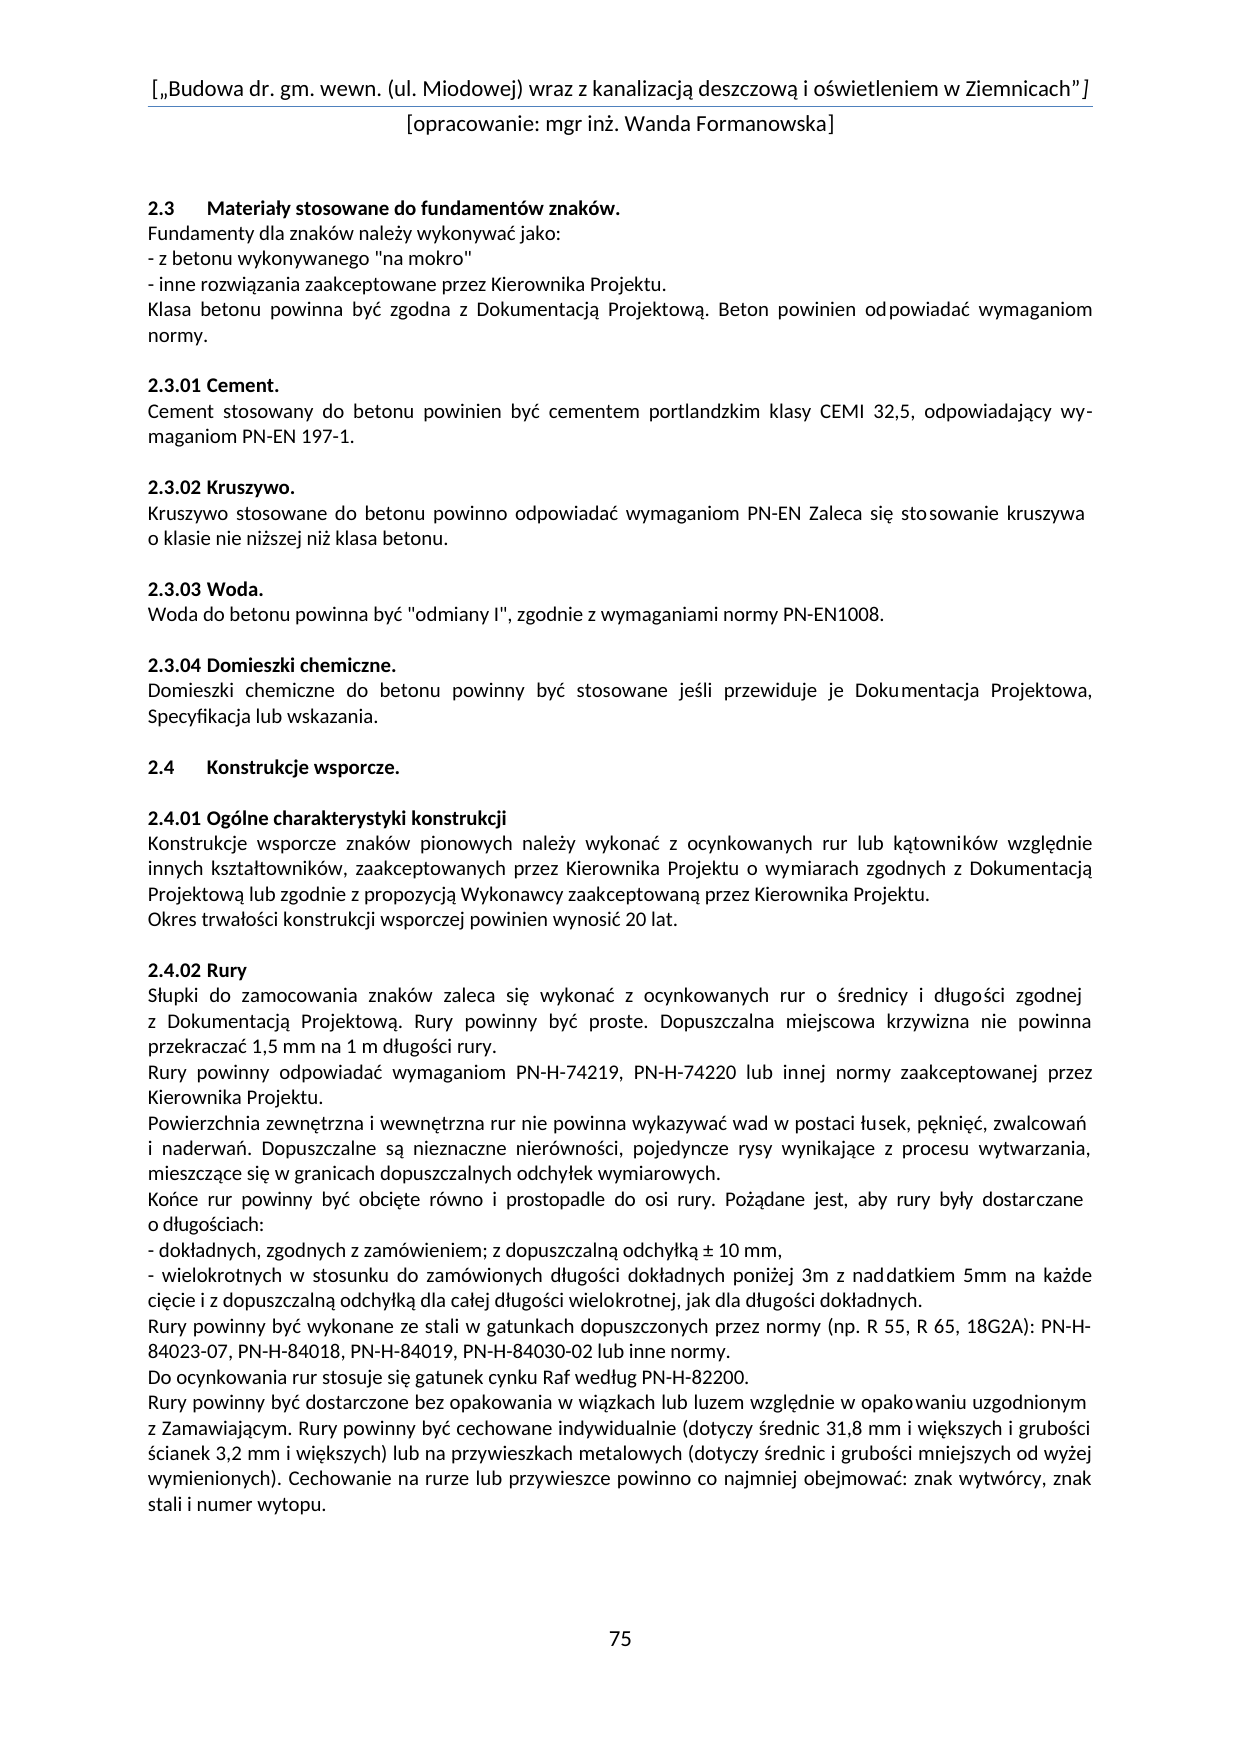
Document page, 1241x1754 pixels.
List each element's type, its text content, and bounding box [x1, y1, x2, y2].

text Rury powinny odpowiadać wymaganiom PN-H-74219, PN-H-74220 lub innej normy zaakceptowanej przez Kierownika Projektu. [148, 1059, 1093, 1110]
text Rury powinny być dostarczone bez opakowania w wiązkach lub luzem względnie w opakowaniu uzgodnionym z Zamawiającym. Rury powinny być cechowane indywidualnie (dotyczy średnic 31,8 mm i większych i grubości ścianek 3,2 mm i większych) lub na przywieszkach metalowych (dotyczy średnic i grubości mniejszych od wyżej wymienionych). Cechowanie na rurze lub przywieszce powinno co najmniej obejmować: znak wytwórcy, znak stali i numer wytopu. [148, 1389, 1093, 1516]
text Końce rur powinny być obcięte równo i prostopadle do osi rury. Pożądane jest, aby rury były dostarczane o długościach: [148, 1186, 1093, 1237]
text Słupki do zamocowania znaków zaleca się wykonać z ocynkowanych rur o średnicy i długości zgodnej z Dokumentacją Projektową. Rury powinny być proste. Dopuszczalna miejscowa krzywizna nie powinna przekraczać na długości rury. [148, 983, 1093, 1059]
text 2.3.02 Kruszywo. [148, 474, 1093, 500]
text Do ocynkowania rur stosuje się gatunek cynku Raf według PN-H-82200. [148, 1364, 1093, 1389]
text 2.4.01 Ogólne charakterystyki konstrukcji [148, 805, 1093, 830]
text 2.3.01 Cement. [148, 373, 1093, 398]
text - wielokrotnych w stosunku do zamówionych długości dokładnych poniżej 3m z naddatkiem 5mm na każde cięcie i z dopuszczalną odchyłką dla całej długości wielokrotnej, jak dla długości dokładnych. [148, 1262, 1093, 1313]
text 2.4.02 Rury [148, 957, 1093, 983]
text Rury powinny być wykonane ze stali w gatunkach dopuszczonych przez normy (np. R 55, R 65, 18G2A): PN-H-84023-07, PN-H-84018, PN-H-84019, PN-H-84030-02 lub inne normy. [148, 1313, 1093, 1364]
text Domieszki chemiczne do betonu powinny być stosowane jeśli przewiduje je Dokumentacja Projektowa, Specyfikacja lub wskazania. [148, 678, 1093, 728]
text Okres trwałości konstrukcji wsporczej powinien wynosić 20 lat. [148, 906, 1093, 932]
text - inne rozwiązania zaakceptowane przez Kierownika Projektu. [148, 271, 1093, 296]
text Cement stosowany do betonu powinien być cementem portlandzkim klasy CEMI 32,5, odpowiadający wymaganiom PN-EN 197-1. [148, 398, 1093, 449]
text Klasa betonu powinna być zgodna z Dokumentacją Projektową. Beton powinien odpowiadać wymaganiom normy. [148, 296, 1093, 347]
text Powierzchnia zewnętrzna i wewnętrzna rur nie powinna wykazywać wad w postaci łusek, pęknięć, zwalcowań i naderwań. Dopuszczalne są nieznaczne nierówności, pojedyncze rysy wynikające z procesu wytwarzania, mieszczące się w granicach dopuszczalnych odchyłek wymiarowych. [148, 1110, 1093, 1186]
text Kruszywo stosowane do betonu powinno odpowiadać wymaganiom PN-EN Zaleca się stosowanie kruszywa o klasie nie niższej niż klasa betonu. [148, 500, 1093, 551]
text - z betonu wykonywanego "na mokro" [148, 246, 1093, 271]
text - dokładnych, zgodnych z zamówieniem; z dopuszczalną odchyłką ± 10 mm, [148, 1237, 1093, 1262]
text 2.3 Materiały stosowane do fundamentów znaków. [148, 195, 1093, 220]
text Fundamenty dla znaków należy wykonywać jako: [148, 220, 1093, 246]
text 2.3.03 Woda. [148, 576, 1093, 601]
text Woda do betonu powinna być "odmiany I", zgodnie z wymaganiami normy PN-EN1008. [148, 601, 1093, 627]
text 2.4 Konstrukcje wsporcze. [148, 754, 1093, 779]
text 2.3.04 Domieszki chemiczne. [148, 652, 1093, 678]
text Konstrukcje wsporcze znaków pionowych należy wykonać z ocynkowanych rur lub kątowników względnie innych kształtowników, zaakceptowanych przez Kierownika Projektu o wymiarach zgodnych z Dokumentacją Projektową lub zgodnie z propozycją Wykonawcy zaakceptowaną przez Kierownika Projektu. [148, 830, 1093, 906]
